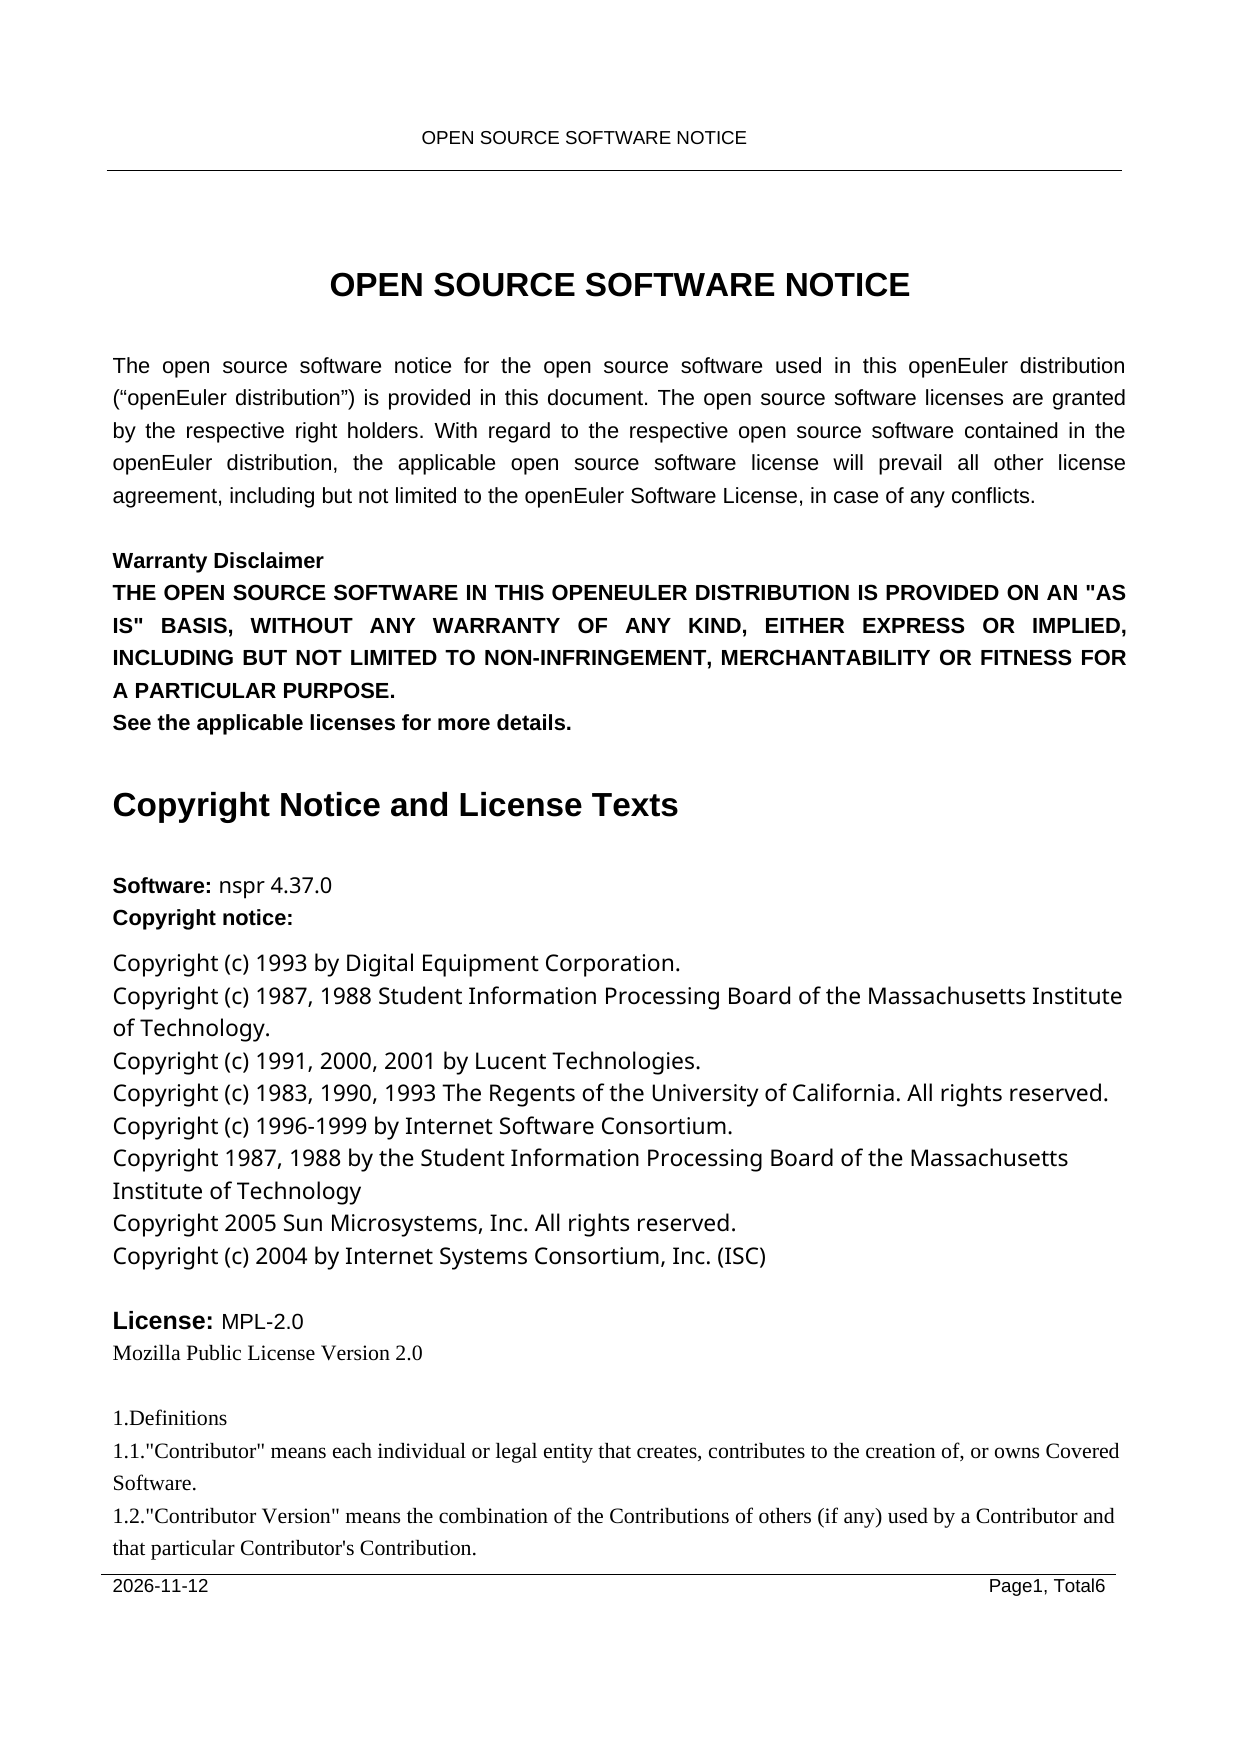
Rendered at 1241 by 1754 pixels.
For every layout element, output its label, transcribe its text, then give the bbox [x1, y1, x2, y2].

text License: MPL-2.0 [112, 1304, 1128, 1337]
title Software: nspr 4.37.0 [112, 869, 1128, 901]
text OPEN SOURCE SOFTWARE NOTICE [112, 251, 1128, 316]
text Copyright notice: [112, 901, 1128, 934]
text Warranty Disclaimer [112, 544, 1128, 576]
text Copyright Notice and License Texts [112, 771, 1128, 836]
text Copyright (c) 1993 by Digital Equipment Corporation. Copyright (c) 1987, 1988 Student Information Processing Board of the Massachusetts Institute of Technology. Copyright (c) 1991, 2000, 2001 by Lucent Technologies. Copyright (c) 1983, 1990, 1993 The Regents of the University of California. All rights reserved. Copyright (c) 1996-1999 by Internet Software Consortium. Copyright 1987, 1988 by the Student Information Processing Board of the Massachusetts Institute of Technology Copyright 2005 Sun Microsystems, Inc. All rights reserved. Copyright (c) 2004 by Internet Systems Consortium, Inc. (ISC) [112, 947, 1128, 1304]
text THE OPEN SOURCE SOFTWARE IN THIS OPENEULER DISTRIBUTION IS PROVIDED ON AN "AS IS" BASIS, WITHOUT ANY WARRANTY OF ANY KIND, EITHER EXPRESS OR IMPLIED, INCLUDING BUT NOT LIMITED TO NON-INFRINGEMENT, MERCHANTABILITY OR FITNESS FOR A PARTICULAR PURPOSE. See the applicable licenses for more details. [112, 576, 1128, 739]
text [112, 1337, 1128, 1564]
text The open source software notice for the open source software used in this openEuler distribution (“openEuler distribution”) is provided in this document. The open source software licenses are granted by the respective right holders. With regard to the respective open source software contained in the openEuler distribution, the applicable open source software license will prevail all other license agreement, including but not limited to the openEuler Software License, in case of any conflicts. [112, 349, 1128, 511]
